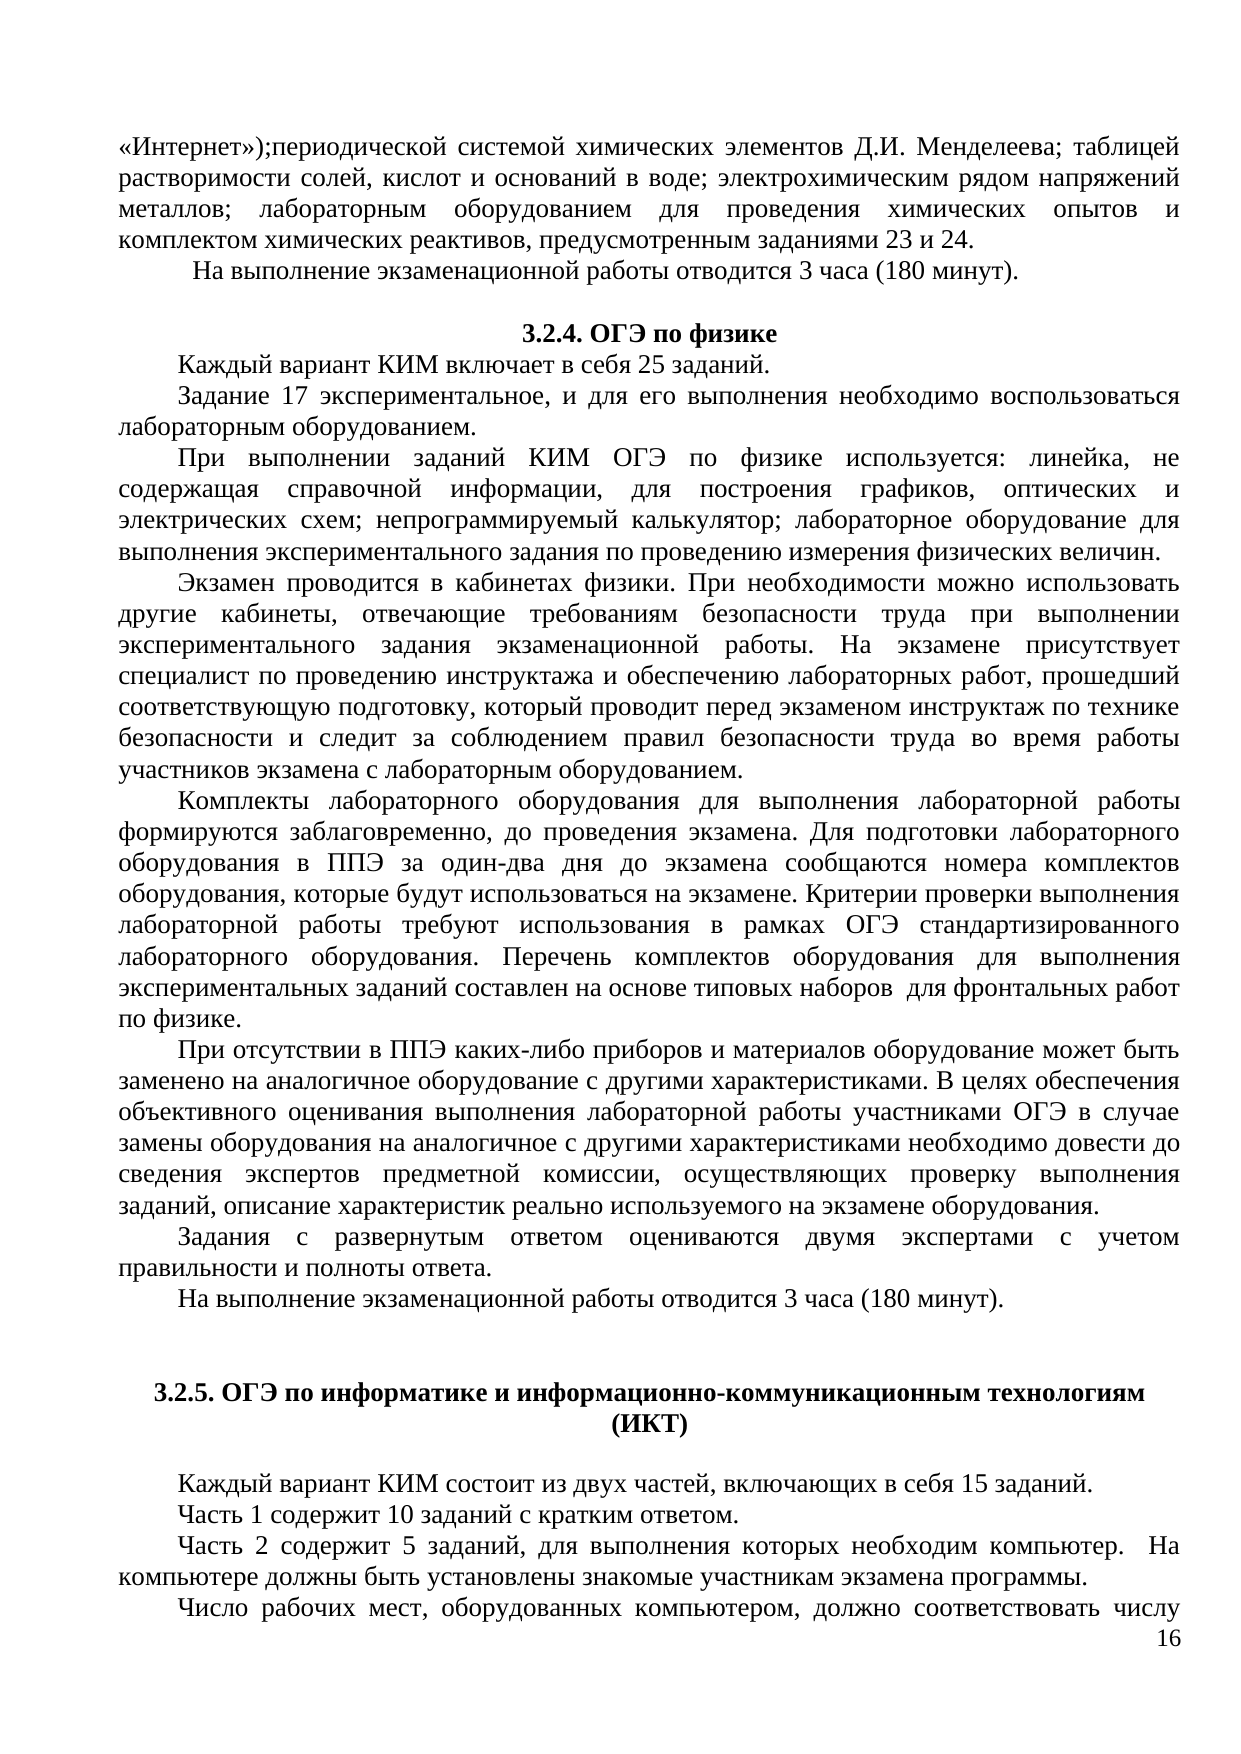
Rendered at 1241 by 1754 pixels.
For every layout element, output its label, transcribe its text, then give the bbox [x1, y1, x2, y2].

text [118, 1591, 1181, 1622]
text 3.2.5. ОГЭ по информатике и информационно-коммуникационным технологиям (ИКТ) [118, 1376, 1181, 1438]
text Каждый вариант КИМ состоит из двух частей, включающих в себя 15 заданий. [118, 1467, 1181, 1498]
text На выполнение экзаменационной работы отводится 3 часа (180 минут). [118, 1282, 1181, 1313]
text Комплекты лабораторного оборудования для выполнения лабораторной работы формируются заблаговременно, до проведения экзамена. Для подготовки лабораторного оборудования в ППЭ за один-два дня до экзамена сообщаются номера комплектов оборудования, которые будут использоваться на экзамене. Критерии проверки выполнения лабораторной работы требуют использования в рамках ОГЭ стандартизированного лабораторного оборудования. Перечень комплектов оборудования для выполнения экспериментальных заданий составлен на основе типовых наборов для фронтальных работ по физике. [118, 784, 1181, 1033]
text Каждый вариант КИМ включает в себя 25 заданий. [118, 348, 1181, 379]
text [118, 130, 1181, 254]
text Задания с развернутым ответом оцениваются двумя экспертами с учетом правильности и полноты ответа. [118, 1220, 1181, 1282]
text Часть 1 содержит 10 заданий с кратким ответом. [118, 1498, 1181, 1529]
text 3.2.4. ОГЭ по физике [118, 317, 1181, 348]
text Часть 2 содержит 5 заданий, для выполнения которых необходим компьютер. На компьютере должны быть установлены знакомые участникам экзамена программы. [118, 1529, 1181, 1591]
text Задание 17 экспериментальное, и для его выполнения необходимо воспользоваться лабораторным оборудованием. [118, 379, 1181, 441]
text При отсутствии в ППЭ каких-либо приборов и материалов оборудование может быть заменено на аналогичное оборудование с другими характеристиками. В целях обеспечения объективного оценивания выполнения лабораторной работы участниками ОГЭ в случае замены оборудования на аналогичное с другими характеристиками необходимо довести до сведения экспертов предметной комиссии, осуществляющих проверку выполнения заданий, описание характеристик реально используемого на экзамене оборудования. [118, 1033, 1181, 1220]
text На выполнение экзаменационной работы отводится 3 часа (180 минут). [118, 254, 1181, 286]
text При выполнении заданий КИМ ОГЭ по физике используется: линейка, не содержащая справочной информации, для построения графиков, оптических и электрических схем; непрограммируемый калькулятор; лабораторное оборудование для выполнения экспериментального задания по проведению измерения физических величин. [118, 441, 1181, 566]
text Экзамен проводится в кабинетах физики. При необходимости можно использовать другие кабинеты, отвечающие требованиям безопасности труда при выполнении экспериментального задания экзаменационной работы. На экзамене присутствует специалист по проведению инструктажа и обеспечению лабораторных работ, прошедший соответствующую подготовку, который проводит перед экзаменом инструктаж по технике безопасности и следит за соблюдением правил безопасности труда во время работы участников экзамена с лабораторным оборудованием. [118, 566, 1181, 784]
